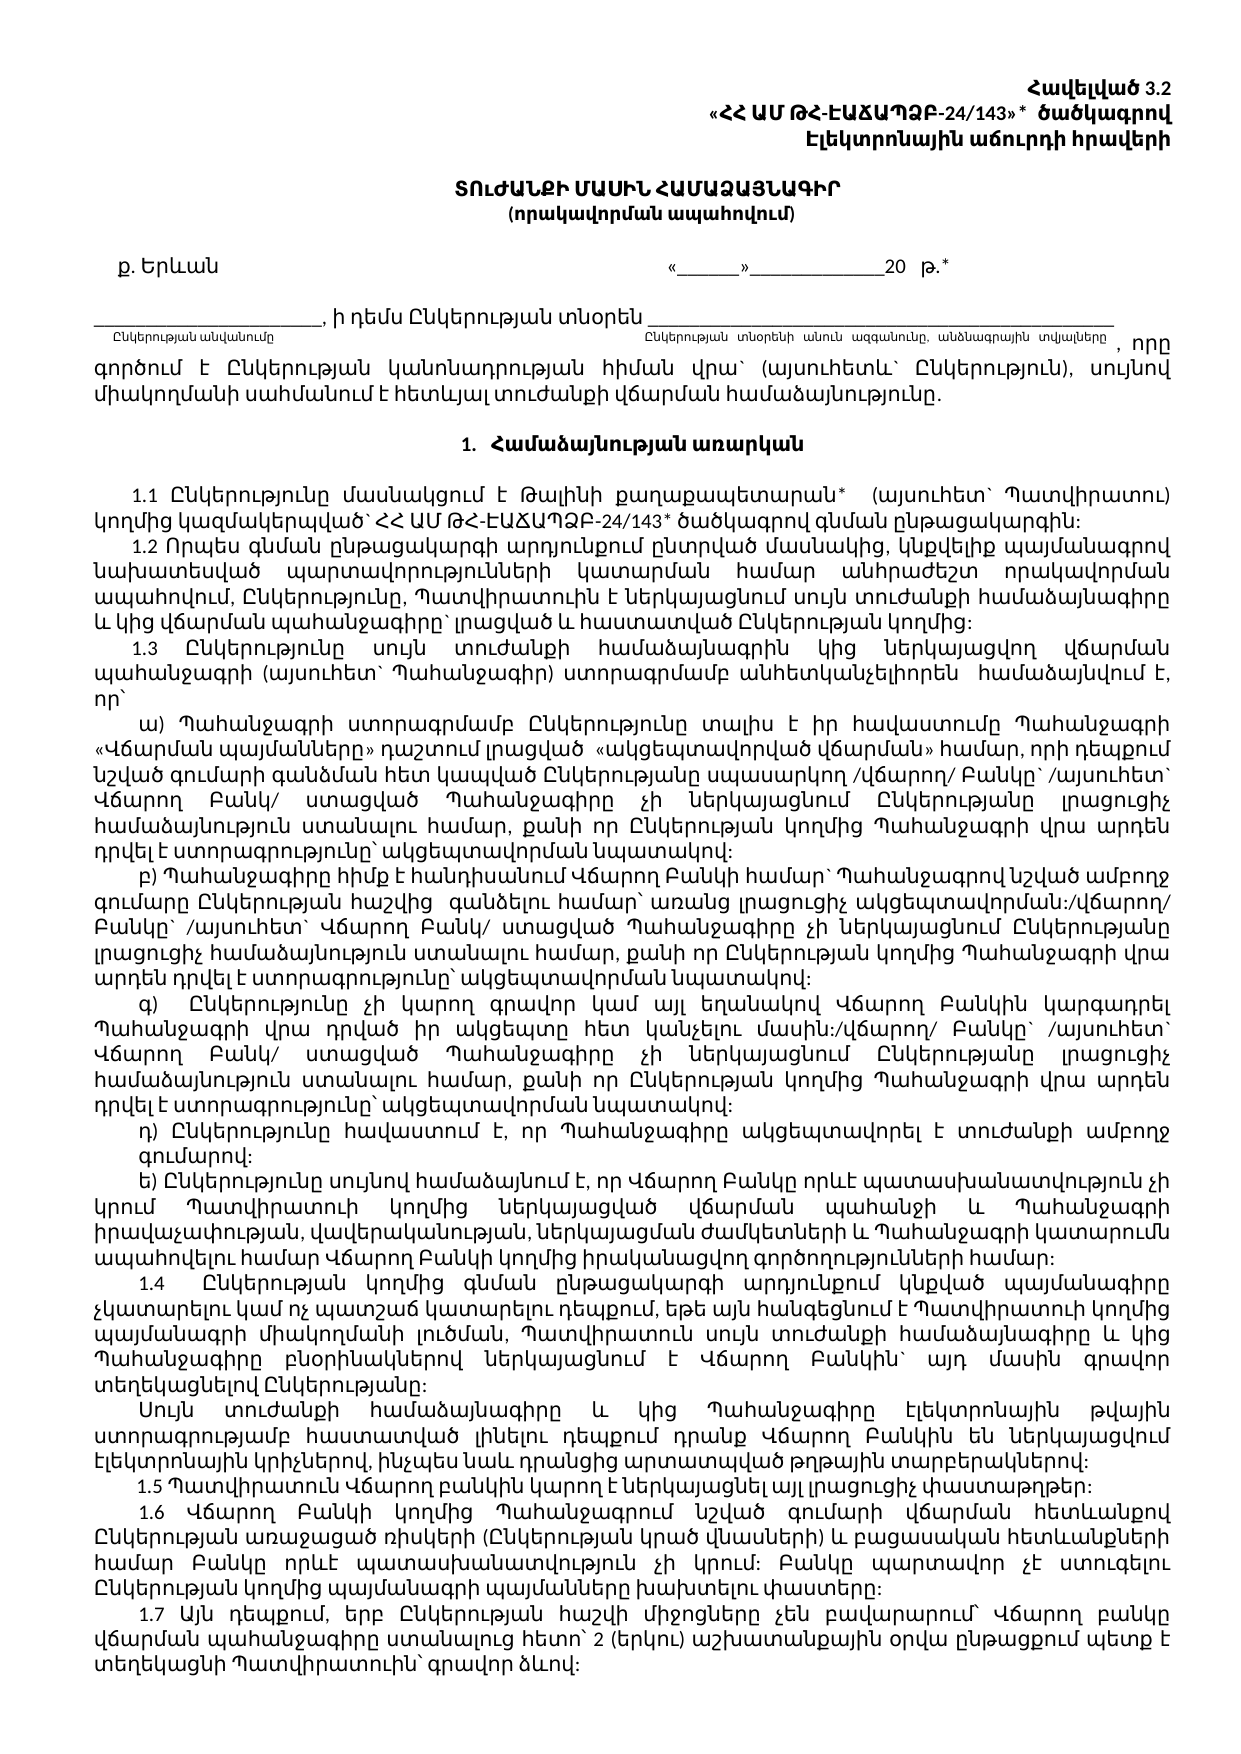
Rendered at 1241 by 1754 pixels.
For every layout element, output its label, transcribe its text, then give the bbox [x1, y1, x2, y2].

text «ՀՀ ԱՄ ԹՀ-ԷԱՃԱՊՁԲ-24/143»* ծածկագրով [94, 100, 1171, 126]
text Ընկերության անվանումը Ընկերության տնօրենի անուն ազգանունը, անձնագրային տվյալները , որը գործում է Ընկերության կանոնադրության հիման վրա` (այսուհետև` Ընկերություն), սույնով միակողմանի սահմանում է հետևյալ տուժանքի վճարման համաձայնությունը. [94, 330, 1171, 406]
text 1.4 Ընկերության կողմից գնման ընթացակարգի արդյունքում կնքված պայմանագիրը չկատարելու կամ ոչ պատշաճ կատարելու դեպքում, եթե այն հանգեցնում է Պատվիրատուի կողմից պայմանագրի միակողմանի լուծման, Պատվիրատուն սույն տուժանքի համաձայնագիրը և կից Պահանջագիրը բնօրինակներով ներկայացնում է Վճարող Բանկին` այդ մասին գրավոր տեղեկացնելով Ընկերությանը: [94, 1270, 1171, 1397]
text ______________________, ի դեմս Ընկերության տնօրեն _____________________________________________ [94, 304, 1171, 330]
text Հավելված 3.2 [94, 75, 1171, 100]
text Էլեկտրոնային աճուրդի հրավերի [94, 126, 1171, 151]
text 1. Համաձայնության առարկան [94, 432, 1171, 457]
text Սույն տուժանքի համաձայնագիրը և կից Պահանջագիրը էլեկտրոնային թվային ստորագրությամբ հաստատված լինելու դեպքում դրանք Վճարող Բանկին են ներկայացվում էլեկտրոնային կրիչներով, ինչպես նաև դրանցից արտատպված թղթային տարբերակներով: [94, 1397, 1171, 1474]
text (որակավորման ապահովում) [94, 202, 1171, 225]
text դ) Ընկերությունը հավաստում է, որ Պահանջագիրը ակցեպտավորել է տուժանքի ամբողջ գումարով: [138, 1118, 1171, 1169]
text ք. Երևան «______»_____________20 թ.* [94, 254, 1171, 279]
text ա) Պահանջագրի ստորագրմամբ Ընկերությունը տալիս է իր հավաստումը Պահանջագրի «Վճարման պայմանները» դաշտում լրացված «ակցեպտավորված վճարման» համար, որի դեպքում նշված գումարի գանձման հետ կապված Ընկերությանը սպասարկող /վճարող/ Բանկը` /այսուհետ` Վճարող Բանկ/ ստացված Պահանջագիրը չի ներկայացնում Ընկերությանը լրացուցիչ համաձայնություն ստանալու համար, քանի որ Ընկերության կողմից Պահանջագրի վրա արդեն դրվել է ստորագրությունը՝ ակցեպտավորման նպատակով: [94, 711, 1171, 864]
text 1.3 Ընկերությունը սույն տուժանքի համաձայնագրին կից ներկայացվող վճարման պահանջագրի (այսուհետ` Պահանջագիր) ստորագրմամբ անհետկանչելիորեն համաձայնվում է, որ՝ [94, 635, 1171, 711]
text 1.5 Պատվիրատուն Վճարող բանկին կարող է ներկայացնել այլ լրացուցիչ փաստաթղթեր: [94, 1474, 1171, 1499]
text 1.1 Ընկերությունը մասնակցում է Թալինի քաղաքապետարան* (այսուհետ` Պատվիրատու) կողմից կազմակերպված` ՀՀ ԱՄ ԹՀ-ԷԱՃԱՊՁԲ-24/143* ծածկագրով գնման ընթացակարգին: [94, 482, 1171, 533]
text ե) Ընկերությունը սույնով համաձայնում է, որ Վճարող Բանկը որևէ պատասխանատվություն չի կրում Պատվիրատուի կողմից ներկայացված վճարման պահանջի և Պահանջագրի իրավաչափության, վավերականության, ներկայացման ժամկետների և Պահանջագրի կատարումն ապահովելու համար Վճարող Բանկի կողմից իրականացվող գործողությունների համար: [94, 1169, 1171, 1270]
text ՏՈւԺԱՆՔԻ ՄԱՍԻՆ ՀԱՄԱՁԱՅՆԱԳԻՐ [94, 177, 1171, 202]
text 1.6 Վճարող Բանկի կողմից Պահանջագրում նշված գումարի վճարման հետևանքով Ընկերության առաջացած ռիսկերի (Ընկերության կրած վնասների) և բացասական հետևանքների համար Բանկը որևէ պատասխանատվություն չի կրում: Բանկը պարտավոր չէ ստուգելու Ընկերության կողմից պայմանագրի պայմանները խախտելու փաստերը: [94, 1499, 1171, 1601]
text բ) Պահանջագիրը հիմք է հանդիսանում Վճարող Բանկի համար` Պահանջագրով նշված ամբողջ գումարը Ընկերության հաշվից գանձելու համար՝ առանց լրացուցիչ ակցեպտավորման:/վճարող/ Բանկը` /այսուհետ` Վճարող Բանկ/ ստացված Պահանջագիրը չի ներկայացնում Ընկերությանը լրացուցիչ համաձայնություն ստանալու համար, քանի որ Ընկերության կողմից Պահանջագրի վրա արդեն դրվել է ստորագրությունը՝ ակցեպտավորման նպատակով: [94, 864, 1171, 991]
text գ) Ընկերությունը չի կարող գրավոր կամ այլ եղանակով Վճարող Բանկին կարգադրել Պահանջագրի վրա դրված իր ակցեպտը հետ կանչելու մասին:/վճարող/ Բանկը` /այսուհետ` Վճարող Բանկ/ ստացված Պահանջագիրը չի ներկայացնում Ընկերությանը լրացուցիչ համաձայնություն ստանալու համար, քանի որ Ընկերության կողմից Պահանջագրի վրա արդեն դրվել է ստորագրությունը՝ ակցեպտավորման նպատակով: [94, 991, 1171, 1118]
text 1.2 Որպես գնման ընթացակարգի արդյունքում ընտրված մասնակից, կնքվելիք պայմանագրով նախատեսված պարտավորությունների կատարման համար անհրաժեշտ որակավորման ապահովում, Ընկերությունը, Պատվիրատուին է ներկայացնում սույն տուժանքի համաձայնագիրը և կից վճարման պահանջագիրը` լրացված և հաստատված Ընկերության կողմից: [94, 533, 1171, 635]
text 1.7 Այն դեպքում, երբ Ընկերության հաշվի միջոցները չեն բավարարում՝ Վճարող բանկը վճարման պահանջագիրը ստանալուց հետո՝ 2 (երկու) աշխատանքային օրվա ընթացքում պետք է տեղեկացնի Պատվիրատուին՝ գրավոր ձևով: [94, 1601, 1171, 1677]
